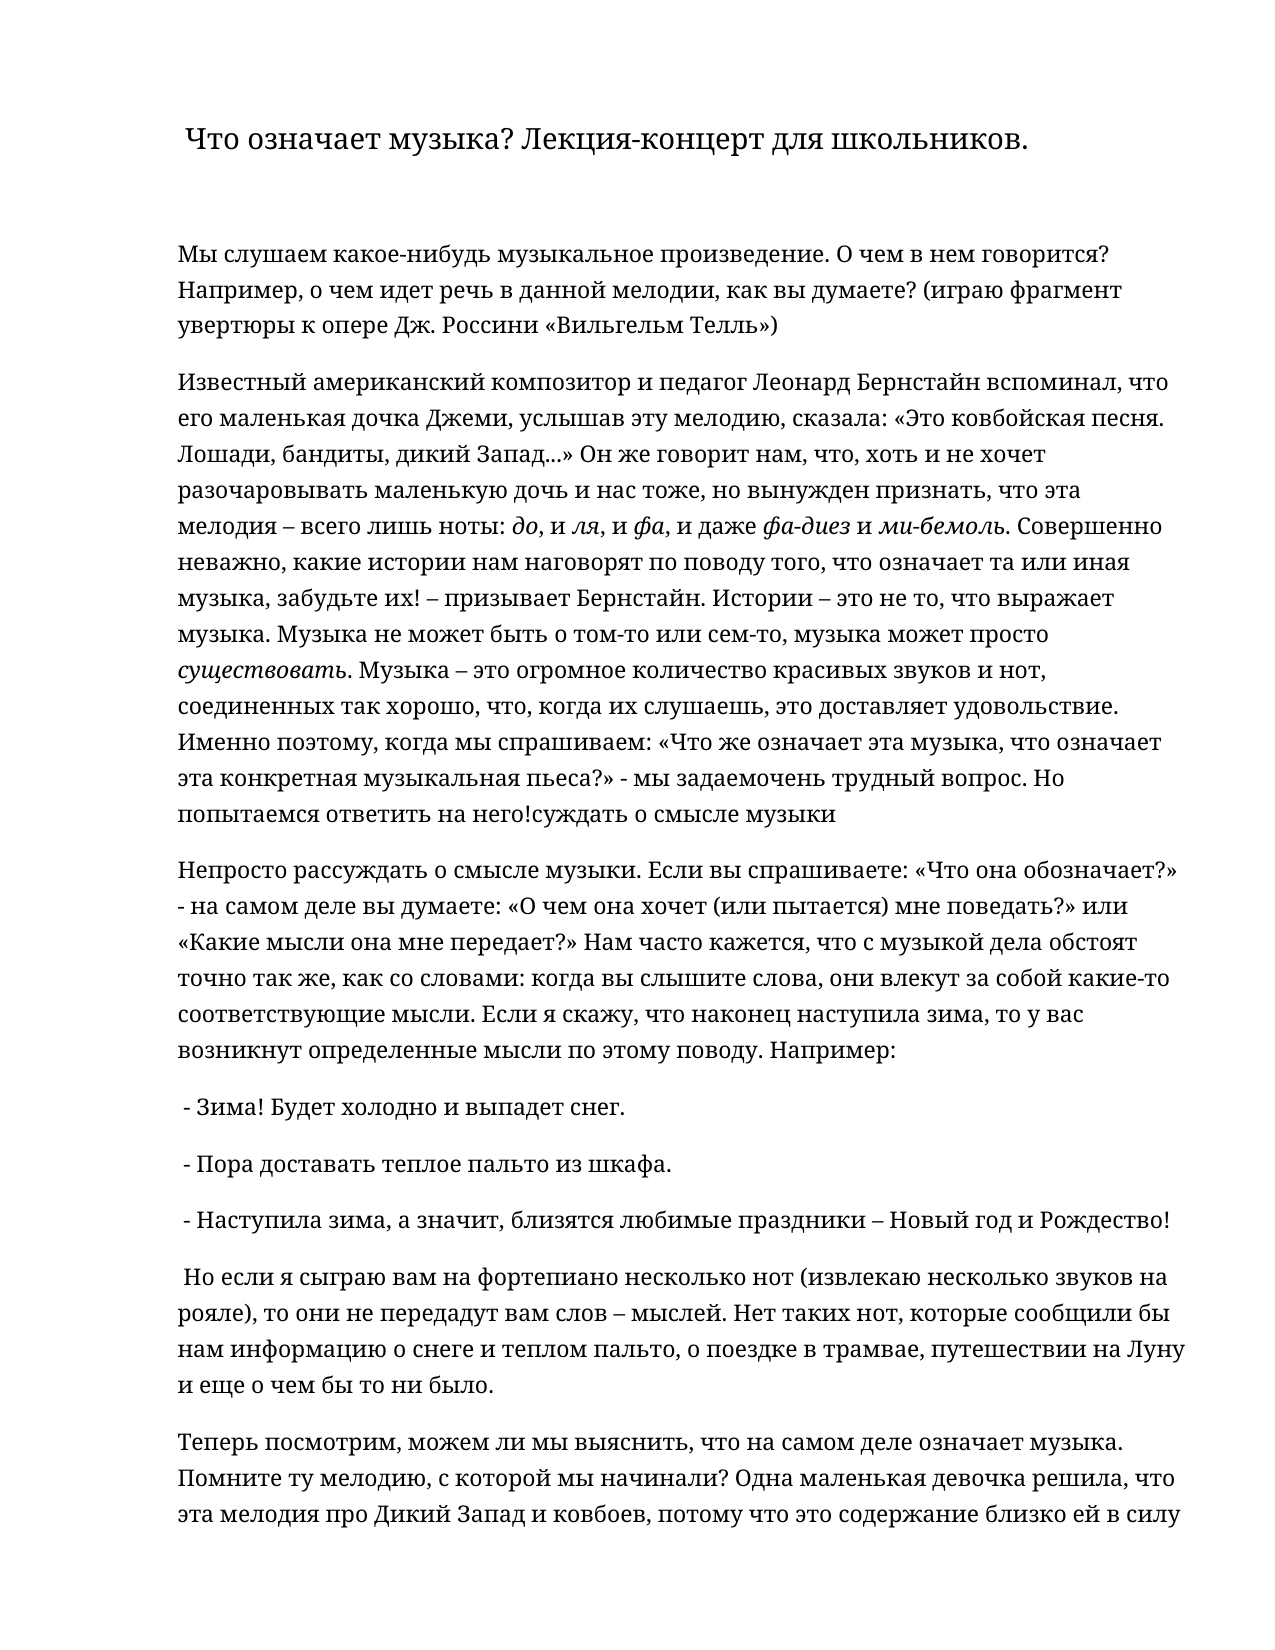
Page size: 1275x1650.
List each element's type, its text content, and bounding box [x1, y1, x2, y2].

text - Зима! Будет холодно и выпадет снег. [177, 1091, 1186, 1122]
text Что означает музыка? Лекция-концерт для школьников. [177, 118, 1186, 158]
text Непросто рассуждать о смысле музыки. Если вы спрашиваете: «Что она обозначает?» - на самом деле вы думаете: «О чем она хочет (или пытается) мне поведать?» или «Какие мысли она мне передает?» Нам часто кажется, что с музыкой дела обстоят точно так же, как со словами: когда вы слышите слова, они влекут за собой какие-то соответствующие мысли. Если я скажу, что наконец наступила зима, то у вас возникнут определенные мысли по этому поводу. Например: [177, 854, 1186, 1065]
text - Наступила зима, а значит, близятся любимые праздники – Новый год и Рождество! [177, 1204, 1186, 1236]
text Но если я сыграю вам на фортепиано несколько нот (извлекаю несколько звуков на рояле), то они не передадут вам слов – мыслей. Нет таких нот, которые сообщили бы нам информацию о снеге и теплом пальто, о поездке в трамвае, путешествии на Луну и еще о чем бы то ни было. [177, 1261, 1186, 1400]
text Мы слушаем какое-нибудь музыкальное произведение. О чем в нем говорится? Например, о чем идет речь в данной мелодии, как вы думаете? (играю фрагмент увертюры к опере Дж. Россини «Вильгельм Телль») [177, 238, 1186, 341]
text Известный американский композитор и педагог Леонард Бернстайн вспоминал, что его маленькая дочка Джеми, услышав эту мелодию, сказала: «Это ковбойская песня. Лошади, бандиты, дикий Запад...» Он же говорит нам, что, хоть и не хочет разочаровывать маленькую дочь и нас тоже, но вынужден признать, что эта мелодия – всего лишь ноты: до, и ля, и фа, и даже фа-диез и ми-бемоль. Совершенно неважно, какие истории нам наговорят по поводу того, что означает та или иная музыка, забудьте их! – призывает Бернстайн. Истории – это не то, что выражает музыка. Музыка не может быть о том-то или сем-то, музыка может просто существовать. Музыка – это огромное количество красивых звуков и нот, соединенных так хорошо, что, когда их слушаешь, это доставляет удовольствие. Именно поэтому, когда мы спрашиваем: «Что же означает эта музыка, что означает эта конкретная музыкальная пьеса?» - мы задаемочень трудный вопрос. Но попытаемся ответить на него!суждать о смысле музыки [177, 366, 1186, 829]
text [177, 1426, 1186, 1529]
text - Пора доставать теплое пальто из шкафа. [177, 1147, 1186, 1179]
